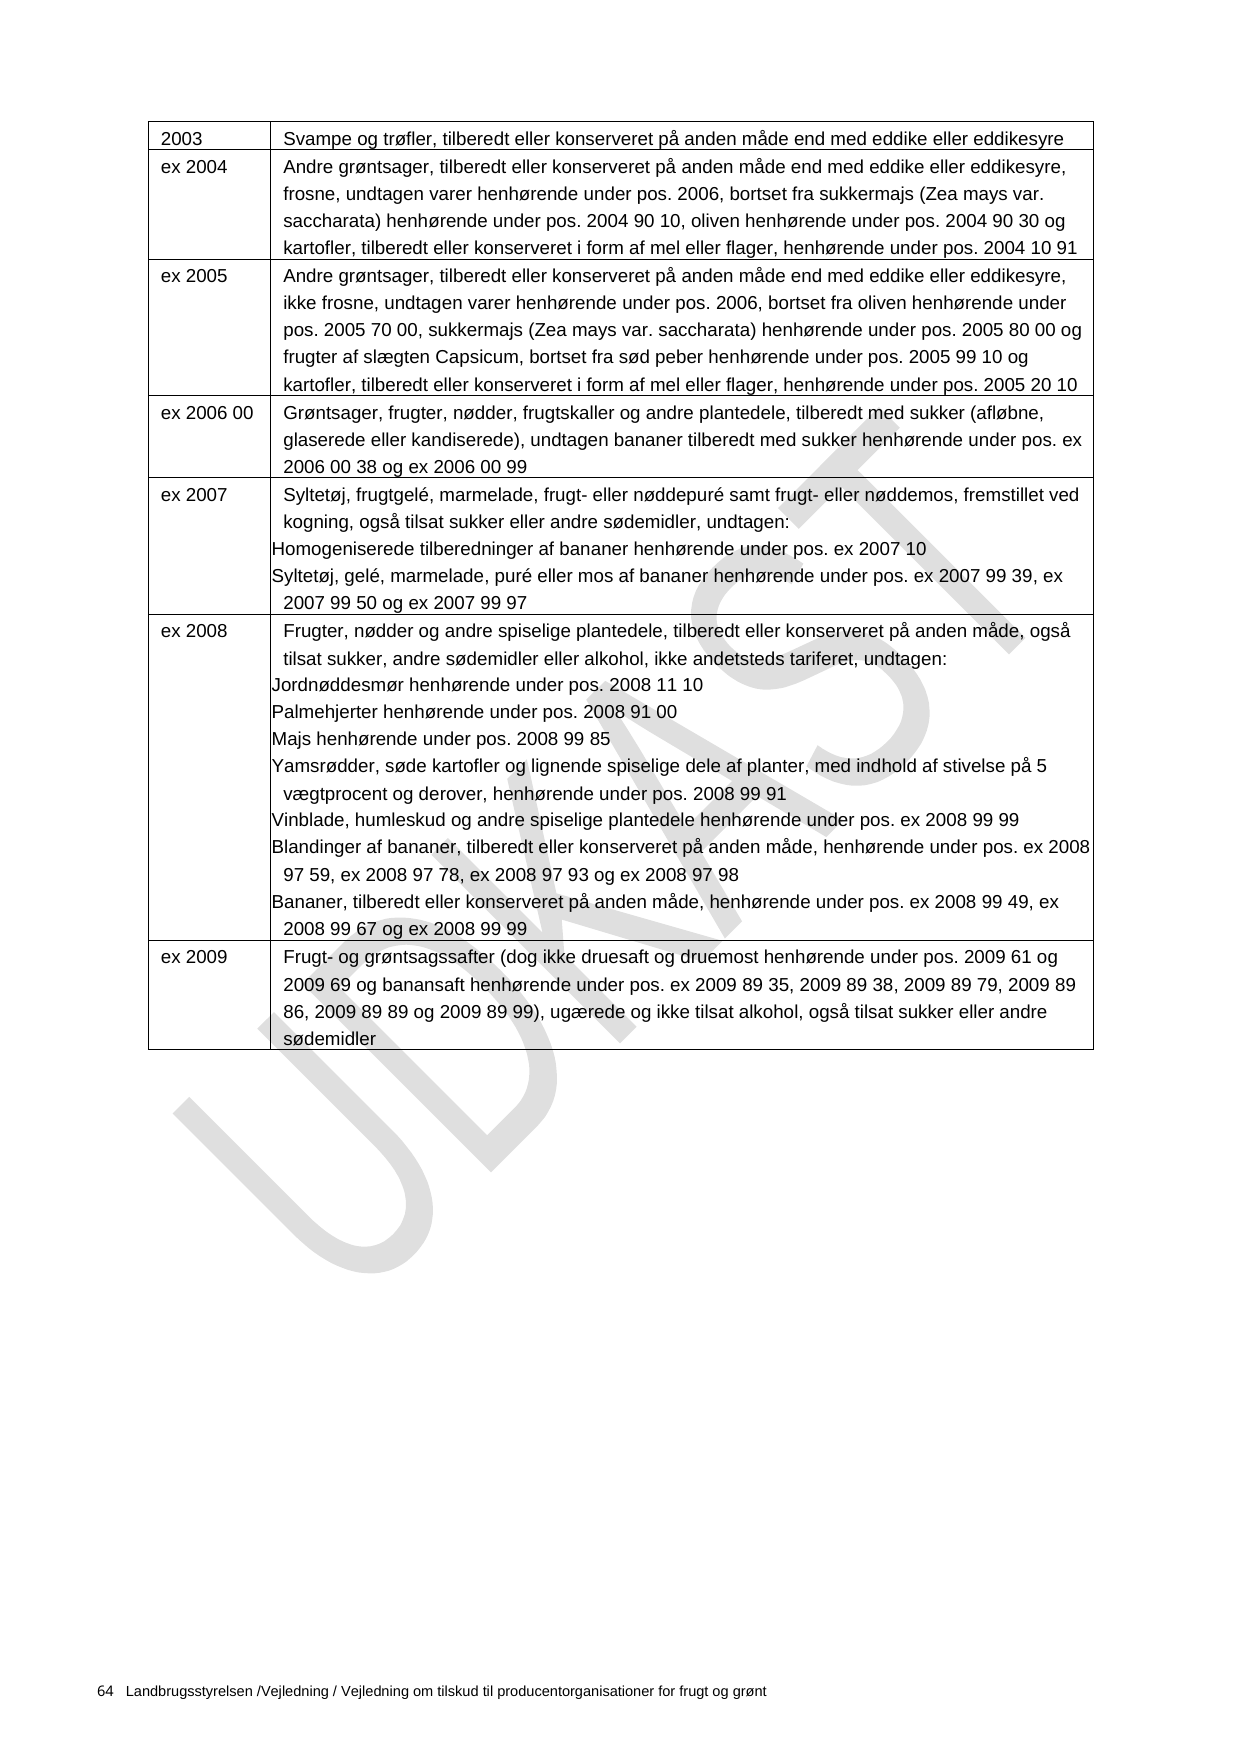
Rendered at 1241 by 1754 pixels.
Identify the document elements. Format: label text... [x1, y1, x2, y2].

table_cell ex 2008 [149, 615, 270, 940]
table_cell 2003 [149, 122, 270, 149]
table_cell ex 2004 [149, 150, 270, 258]
table_cell Frugter, nødder og andre spiselige plantedele, tilberedt eller konserveret på anden måde, også tilsat sukker, andre sødemidler eller alkohol, ikke andetsteds tariferet, undtagen: Jordnøddesmør henhørende under pos. 2008 11 10 Palmehjerter henhørende under pos. 2008 91 00 Majs henhørende under pos. 2008 99 85 Yamsrødder, søde kartofler og lignende spiselige dele af planter, med indhold af stivelse på 5 vægtprocent og derover, henhørende under pos. 2008 99 91 Vinblade, humleskud og andre spiselige plantedele henhørende under pos. ex 2008 99 99 Blandinger af bananer, tilberedt eller konserveret på anden måde, henhørende under pos. ex 2008 97 59, ex 2008 97 78, ex 2008 97 93 og ex 2008 97 98 Bananer, tilberedt eller konserveret på anden måde, henhørende under pos. ex 2008 99 49, ex 2008 99 67 og ex 2008 99 99 [271, 615, 1093, 940]
table_cell Andre grøntsager, tilberedt eller konserveret på anden måde end med eddike eller eddikesyre, ikke frosne, undtagen varer henhørende under pos. 2006, bortset fra oliven henhørende under pos. 2005 70 00, sukkermajs (Zea mays var. saccharata) henhørende under pos. 2005 80 00 og frugter af slægten Capsicum, bortset fra sød peber henhørende under pos. 2005 99 10 og kartofler, tilberedt eller konserveret i form af mel eller flager, henhørende under pos. 2005 20 10 [271, 260, 1093, 395]
table_cell Syltetøj, frugtgelé, marmelade, frugt- eller nøddepuré samt frugt- eller nøddemos, fremstillet ved kogning, også tilsat sukker eller andre sødemidler, undtagen: Homogeniserede tilberedninger af bananer henhørende under pos. ex 2007 10 Syltetøj, gelé, marmelade, puré eller mos af bananer henhørende under pos. ex 2007 99 39, ex 2007 99 50 og ex 2007 99 97 [271, 478, 1093, 614]
table_cell Grøntsager, frugter, nødder, frugtskaller og andre plantedele, tilberedt med sukker (afløbne, glaserede eller kandiserede), undtagen bananer tilberedt med sukker henhørende under pos. ex 2006 00 38 og ex 2006 00 99 [271, 396, 1093, 477]
table_cell ex 2007 [149, 478, 270, 614]
table_cell Andre grøntsager, tilberedt eller konserveret på anden måde end med eddike eller eddikesyre, frosne, undtagen varer henhørende under pos. 2006, bortset fra sukkermajs (Zea mays var. saccharata) henhørende under pos. 2004 90 10, oliven henhørende under pos. 2004 90 30 og kartofler, tilberedt eller konserveret i form af mel eller flager, henhørende under pos. 2004 10 91 [271, 150, 1093, 258]
table_cell ex 2009 [149, 941, 270, 1049]
table_cell Frugt- og grøntsagssafter (dog ikke druesaft og druemost henhørende under pos. 2009 61 og 2009 69 og banansaft henhørende under pos. ex 2009 89 35, 2009 89 38, 2009 89 79, 2009 89 86, 2009 89 89 og 2009 89 99), ugærede og ikke tilsat alkohol, også tilsat sukker eller andre sødemidler [271, 941, 1093, 1049]
table_cell Svampe og trøfler, tilberedt eller konserveret på anden måde end med eddike eller eddikesyre [271, 122, 1093, 149]
table_cell ex 2005 [149, 260, 270, 395]
table_cell ex 2006 00 [149, 396, 270, 477]
